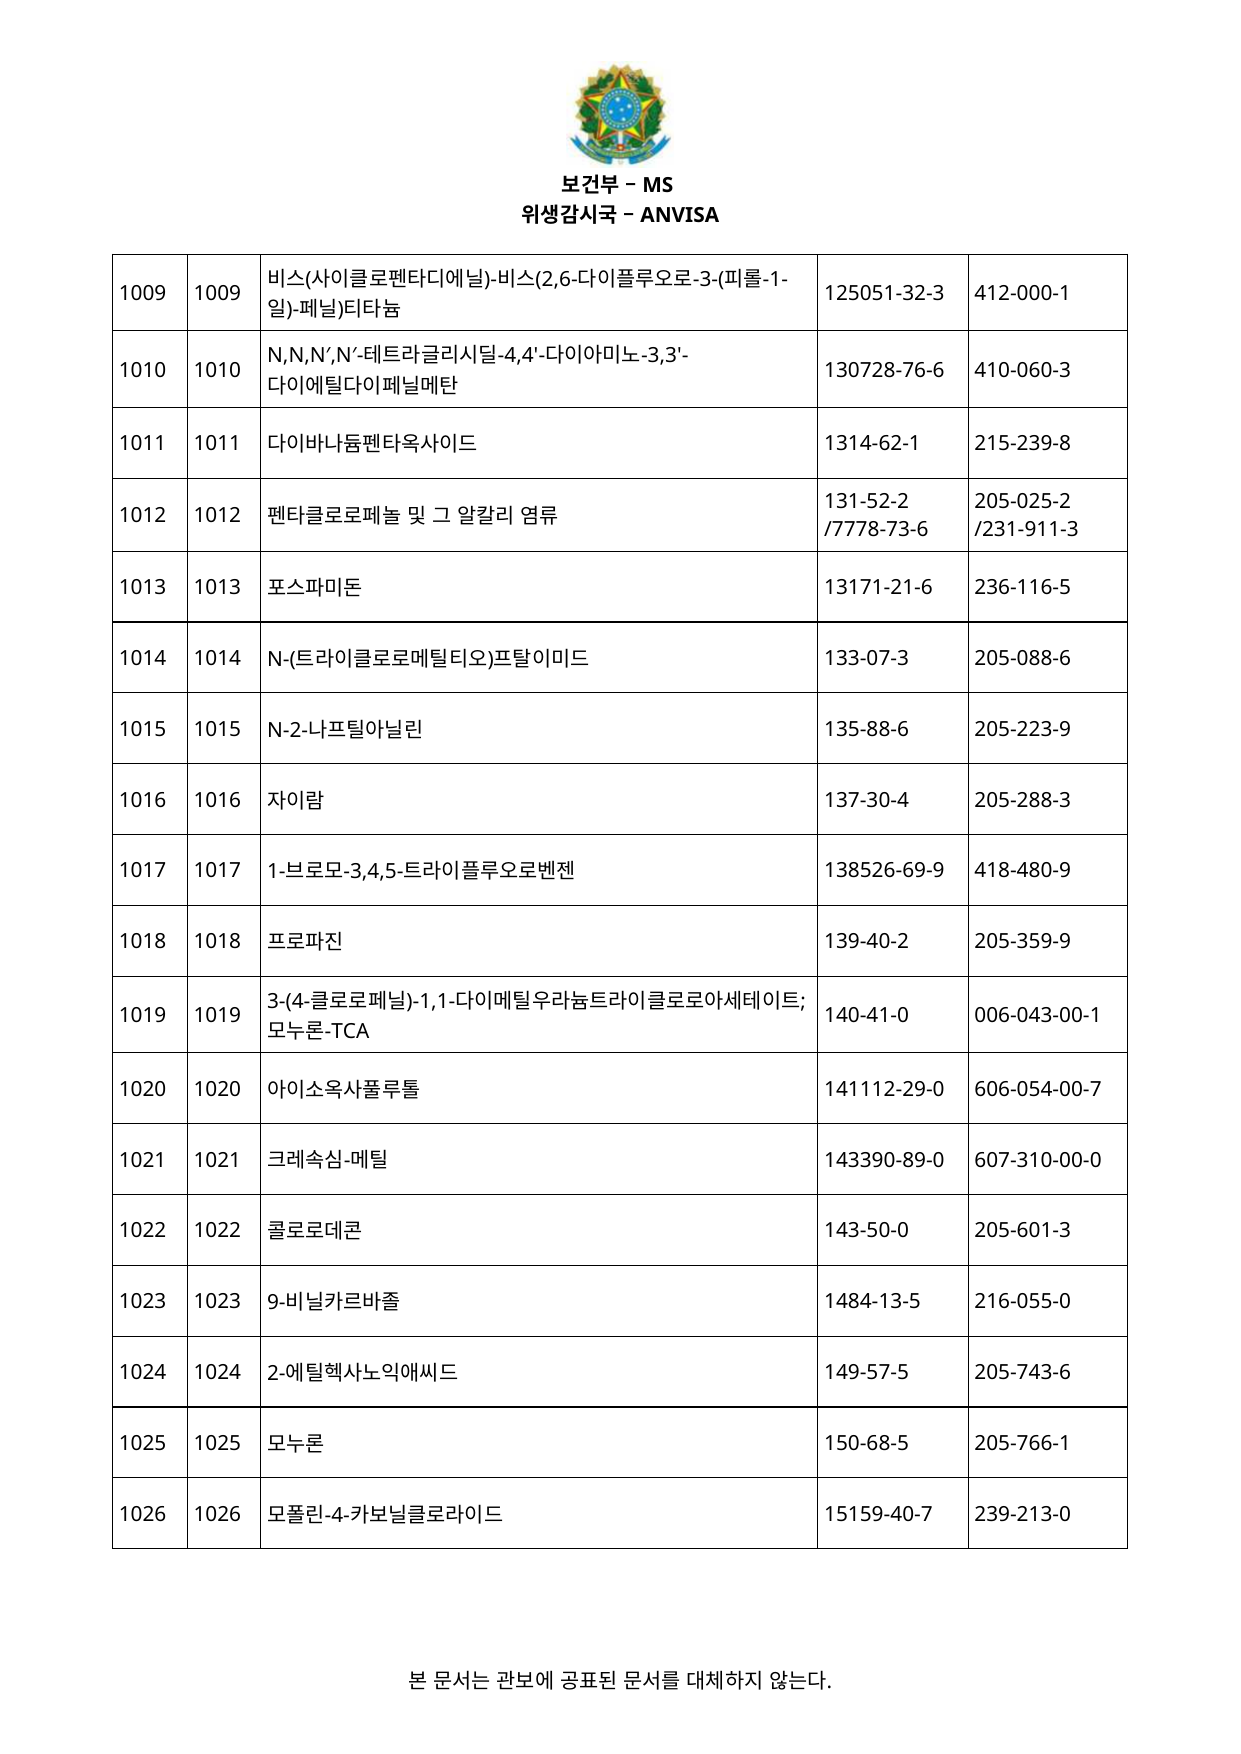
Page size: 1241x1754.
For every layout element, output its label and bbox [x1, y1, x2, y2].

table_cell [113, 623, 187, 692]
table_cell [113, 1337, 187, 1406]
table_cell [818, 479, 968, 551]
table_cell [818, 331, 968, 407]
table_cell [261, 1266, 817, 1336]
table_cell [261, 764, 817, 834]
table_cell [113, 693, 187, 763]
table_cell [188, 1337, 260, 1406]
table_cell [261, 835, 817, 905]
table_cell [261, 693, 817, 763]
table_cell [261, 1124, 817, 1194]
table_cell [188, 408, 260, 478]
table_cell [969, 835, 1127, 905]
picture [566, 61, 675, 168]
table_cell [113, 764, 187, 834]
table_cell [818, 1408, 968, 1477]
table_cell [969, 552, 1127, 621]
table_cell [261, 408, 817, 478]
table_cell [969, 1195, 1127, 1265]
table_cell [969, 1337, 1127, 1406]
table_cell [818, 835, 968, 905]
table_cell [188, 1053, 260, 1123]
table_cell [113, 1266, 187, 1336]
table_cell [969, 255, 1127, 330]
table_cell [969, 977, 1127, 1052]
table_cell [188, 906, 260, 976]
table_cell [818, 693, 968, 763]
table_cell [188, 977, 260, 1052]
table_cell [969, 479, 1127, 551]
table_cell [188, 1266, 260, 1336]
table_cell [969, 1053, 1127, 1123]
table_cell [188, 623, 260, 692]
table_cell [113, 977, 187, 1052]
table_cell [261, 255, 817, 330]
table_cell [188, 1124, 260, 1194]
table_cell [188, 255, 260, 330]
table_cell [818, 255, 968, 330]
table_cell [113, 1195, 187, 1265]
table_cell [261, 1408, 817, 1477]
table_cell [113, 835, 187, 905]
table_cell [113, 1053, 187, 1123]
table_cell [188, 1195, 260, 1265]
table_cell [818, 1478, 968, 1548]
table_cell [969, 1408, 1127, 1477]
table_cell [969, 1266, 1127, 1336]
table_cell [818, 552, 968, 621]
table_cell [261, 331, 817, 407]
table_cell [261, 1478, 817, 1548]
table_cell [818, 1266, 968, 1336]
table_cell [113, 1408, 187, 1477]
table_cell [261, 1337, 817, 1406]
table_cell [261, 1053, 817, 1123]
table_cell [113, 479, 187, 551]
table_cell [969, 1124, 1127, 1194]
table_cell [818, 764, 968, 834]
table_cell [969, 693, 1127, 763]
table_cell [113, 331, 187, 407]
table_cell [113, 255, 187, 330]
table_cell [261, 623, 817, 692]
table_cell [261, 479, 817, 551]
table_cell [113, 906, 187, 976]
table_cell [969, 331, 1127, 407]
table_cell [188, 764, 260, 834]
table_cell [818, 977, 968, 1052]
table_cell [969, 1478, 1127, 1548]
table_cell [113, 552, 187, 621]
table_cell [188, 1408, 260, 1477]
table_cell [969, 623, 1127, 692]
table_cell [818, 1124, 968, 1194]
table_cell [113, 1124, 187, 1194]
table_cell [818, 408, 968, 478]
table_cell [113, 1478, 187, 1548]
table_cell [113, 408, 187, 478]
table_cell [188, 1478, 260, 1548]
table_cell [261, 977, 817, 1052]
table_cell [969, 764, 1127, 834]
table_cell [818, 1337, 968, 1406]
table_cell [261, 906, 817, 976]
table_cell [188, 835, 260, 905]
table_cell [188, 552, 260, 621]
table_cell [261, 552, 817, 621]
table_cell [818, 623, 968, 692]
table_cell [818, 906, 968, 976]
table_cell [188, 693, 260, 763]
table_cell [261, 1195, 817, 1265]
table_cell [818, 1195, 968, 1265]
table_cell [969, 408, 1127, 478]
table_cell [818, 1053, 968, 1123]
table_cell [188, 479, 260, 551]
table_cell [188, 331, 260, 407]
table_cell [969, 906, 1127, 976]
